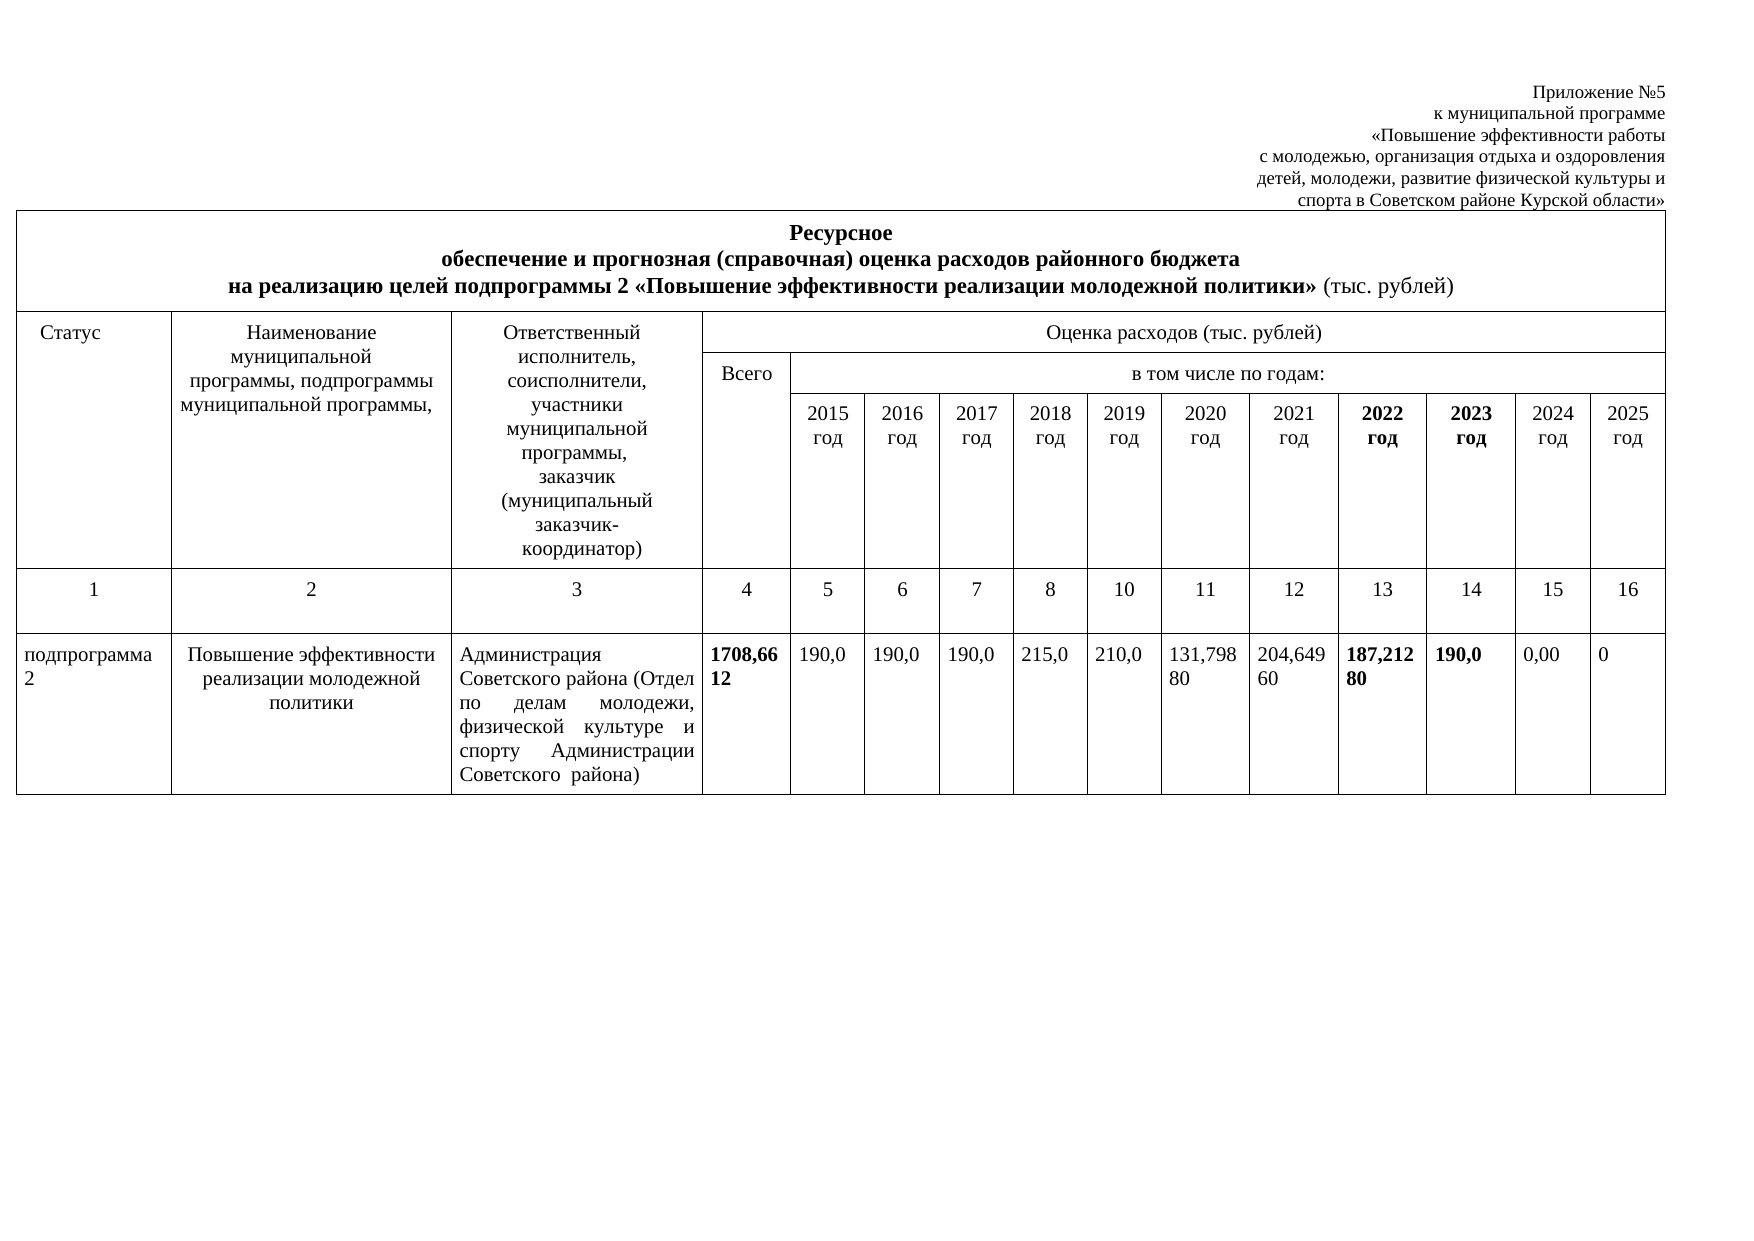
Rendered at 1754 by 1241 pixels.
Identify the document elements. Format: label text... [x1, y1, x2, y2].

table_cell 187,21280 [1339, 634, 1426, 794]
table_cell Всего [703, 353, 790, 568]
table_cell 2015 год [791, 394, 864, 568]
table_cell 2 [172, 569, 451, 633]
table_cell Администрация Советского района (Отдел по делам молодежи, физической культуре и спорту Администрации Советского района) [452, 634, 702, 794]
table_cell 2018 год [1014, 394, 1087, 568]
table_cell 131,79880 [1162, 634, 1249, 794]
table_cell в том числе по годам: [791, 353, 1665, 392]
table_cell 190,0 [791, 634, 864, 794]
table_cell 5 [791, 569, 864, 633]
table_cell Ответственный исполнитель, соисполнители, участники муниципальной программы, заказчик (муниципальный заказчик- координатор) [452, 312, 702, 568]
table_cell 190,0 [940, 634, 1013, 794]
table_cell 2019 год [1088, 394, 1161, 568]
table_cell подпрограмма 2 [17, 634, 171, 794]
text с молодежью, организация отдыха и оздоровления [133, 145, 1665, 167]
text спорта в Советском районе Курской области» [133, 188, 1665, 210]
table_cell Наименование муниципальной программы, подпрограммы муниципальной программы, [172, 312, 451, 568]
table_cell 6 [865, 569, 939, 633]
table_cell 2020 год [1162, 394, 1249, 568]
table_cell 14 [1427, 569, 1515, 633]
table_cell 190,0 [865, 634, 939, 794]
table_cell 2022 год [1339, 394, 1426, 568]
table_cell 2023 год [1427, 394, 1515, 568]
table_cell 1708,6612 [703, 634, 790, 794]
text «Повышение эффективности работы [133, 124, 1665, 145]
table_cell Повышение эффективности реализации молодежной политики [172, 634, 451, 794]
text к муниципальной программе [133, 102, 1665, 124]
table_cell 190,0 [1427, 634, 1515, 794]
table_cell 1 [17, 569, 171, 633]
table_cell 8 [1014, 569, 1087, 633]
table_cell 7 [940, 569, 1013, 633]
table_cell 15 [1516, 569, 1590, 633]
table_cell 0,00 [1516, 634, 1590, 794]
table_cell 4 [703, 569, 790, 633]
text Приложение №5 [133, 81, 1665, 102]
table_cell 2025 год [1591, 394, 1665, 568]
table_cell 2017 год [940, 394, 1013, 568]
table_cell 215,0 [1014, 634, 1087, 794]
table_cell 16 [1591, 569, 1665, 633]
table_cell 0 [1591, 634, 1665, 794]
text детей, молодежи, развитие физической культуры и [133, 167, 1665, 188]
table_cell 204,64960 [1250, 634, 1338, 794]
table_cell 12 [1250, 569, 1338, 633]
table_cell 2016 год [865, 394, 939, 568]
table_cell 11 [1162, 569, 1249, 633]
table_cell Статус [17, 312, 171, 568]
table_cell 10 [1088, 569, 1161, 633]
table_cell 3 [452, 569, 702, 633]
table_cell Оценка расходов (тыс. рублей) [703, 312, 1665, 352]
table_cell 2024 год [1516, 394, 1590, 568]
table_cell 2021 год [1250, 394, 1338, 568]
table_cell 210,0 [1088, 634, 1161, 794]
table_cell 13 [1339, 569, 1426, 633]
table_header Ресурсное обеспечение и прогнозная (справочная) оценка расходов районного бюджета на реализацию целей подпрограммы 2 «Повышение эффективности реализации молодежной политики» (тыс. рублей) [17, 211, 1665, 311]
